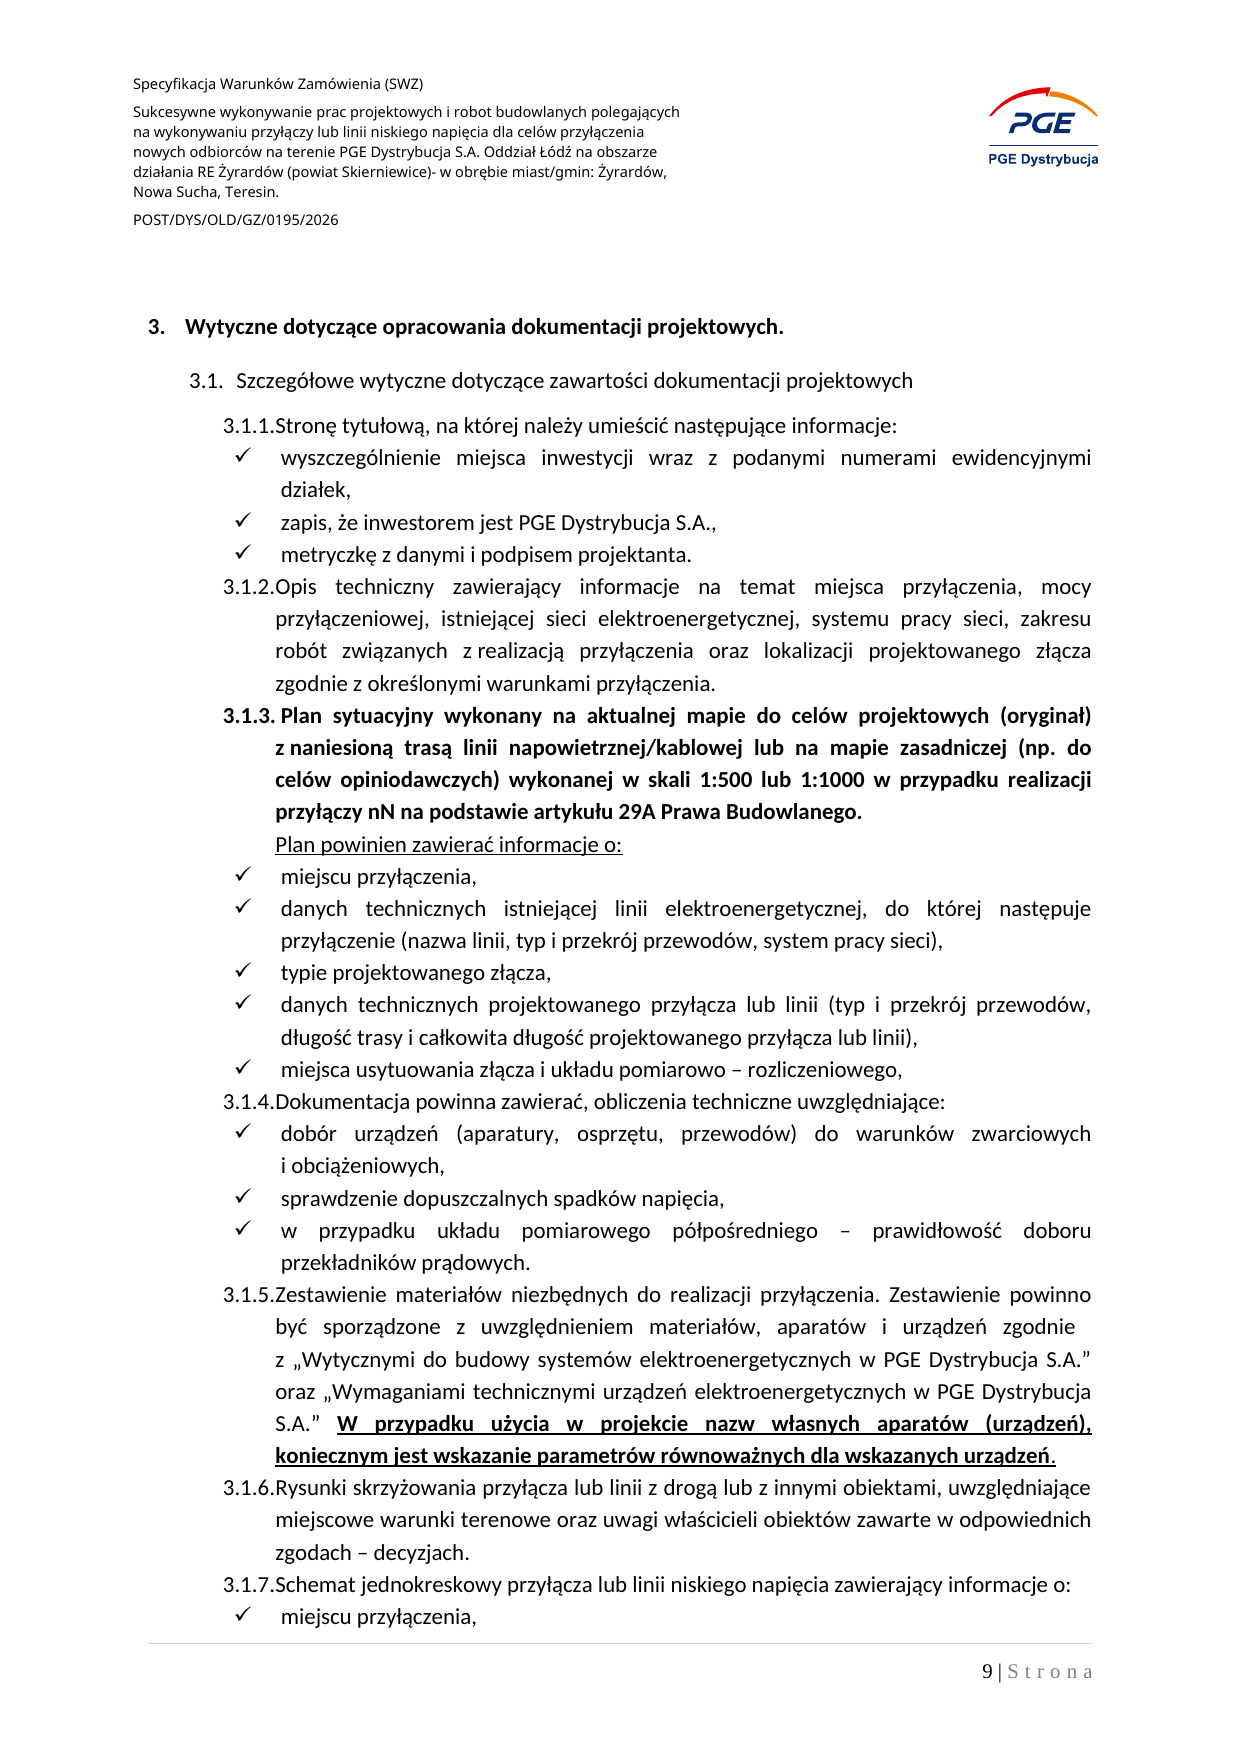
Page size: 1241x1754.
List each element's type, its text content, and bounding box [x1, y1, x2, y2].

list Zestawienie materiałów niezbędnych do realizacji przyłączenia. Zestawienie powinno być sporządzone z uwzględnieniem materiałów, aparatów i urządzeń zgodnie z „Wytycznymi do budowy systemów elektroenergetycznych w PGE Dystrybucja S.A.” oraz „Wymaganiami technicznymi urządzeń elektroenergetycznych w PGE Dystrybucja S.A.” W przypadku użycia w projekcie nazw własnych aparatów (urządzeń), koniecznym jest wskazanie parametrów równoważnych dla wskazanych urządzeń. [223, 1280, 1093, 1469]
list sprawdzenie dopuszczalnych spadków napięcia, [233, 1184, 1093, 1212]
list Wytyczne dotyczące opracowania dokumentacji projektowych. [148, 312, 1093, 340]
list w przypadku układu pomiarowego półpośredniego – prawidłowość doboru przekładników prądowych. [233, 1216, 1093, 1276]
list zapis, że inwestorem jest PGE Dystrybucja S.A., [233, 508, 1093, 536]
list miejsca usytuowania złącza i układu pomiarowo – rozliczeniowego, [233, 1055, 1093, 1083]
list danych technicznych projektowanego przyłącza lub linii (typ i przekrój przewodów, długość trasy i całkowita długość projektowanego przyłącza lub linii), [233, 991, 1093, 1051]
list dobór urządzeń (aparatury, osprzętu, przewodów) do warunków zwarciowych i obciążeniowych, [233, 1119, 1093, 1179]
list Stronę tytułową, na której należy umieścić następujące informacje: [223, 411, 1093, 439]
list Szczegółowe wytyczne dotyczące zawartości dokumentacji projektowych [189, 367, 1093, 394]
list metryczkę z danymi i podpisem projektanta. [233, 540, 1093, 568]
list miejscu przyłączenia, [233, 862, 1093, 890]
list Schemat jednokreskowy przyłącza lub linii niskiego napięcia zawierający informacje o: [223, 1570, 1093, 1598]
list Rysunki skrzyżowania przyłącza lub linii z drogą lub z innymi obiektami, uwzględniające miejscowe warunki terenowe oraz uwagi właścicieli obiektów zawarte w odpowiednich zgodach – decyzjach. [223, 1473, 1093, 1566]
list wyszczególnienie miejsca inwestycji wraz z podanymi numerami ewidencyjnymi działek, [233, 443, 1093, 504]
list typie projektowanego złącza, [233, 958, 1093, 986]
text Plan powinien zawierać informacje o: [275, 830, 1093, 858]
list Opis techniczny zawierający informacje na temat miejsca przyłączenia, mocy przyłączeniowej, istniejącej sieci elektroenergetycznej, systemu pracy sieci, zakresu robót związanych z realizacją przyłączenia oraz lokalizacji projektowanego złącza zgodnie z określonymi warunkami przyłączenia. [223, 572, 1093, 697]
list miejscu przyłączenia, [233, 1602, 1093, 1630]
list Plan sytuacyjny wykonany na aktualnej mapie do celów projektowych (oryginał) z naniesioną trasą linii napowietrznej/kablowej lub na mapie zasadniczej (np. do celów opiniodawczych) wykonanej w skali 1:500 lub 1:1000 w przypadku realizacji przyłączy nN na podstawie artykułu 29A Prawa Budowlanego. [223, 701, 1093, 826]
list danych technicznych istniejącej linii elektroenergetycznej, do której następuje przyłączenie (nazwa linii, typ i przekrój przewodów, system pracy sieci), [233, 894, 1093, 954]
list Dokumentacja powinna zawierać, obliczenia techniczne uwzględniające: [223, 1087, 1093, 1115]
